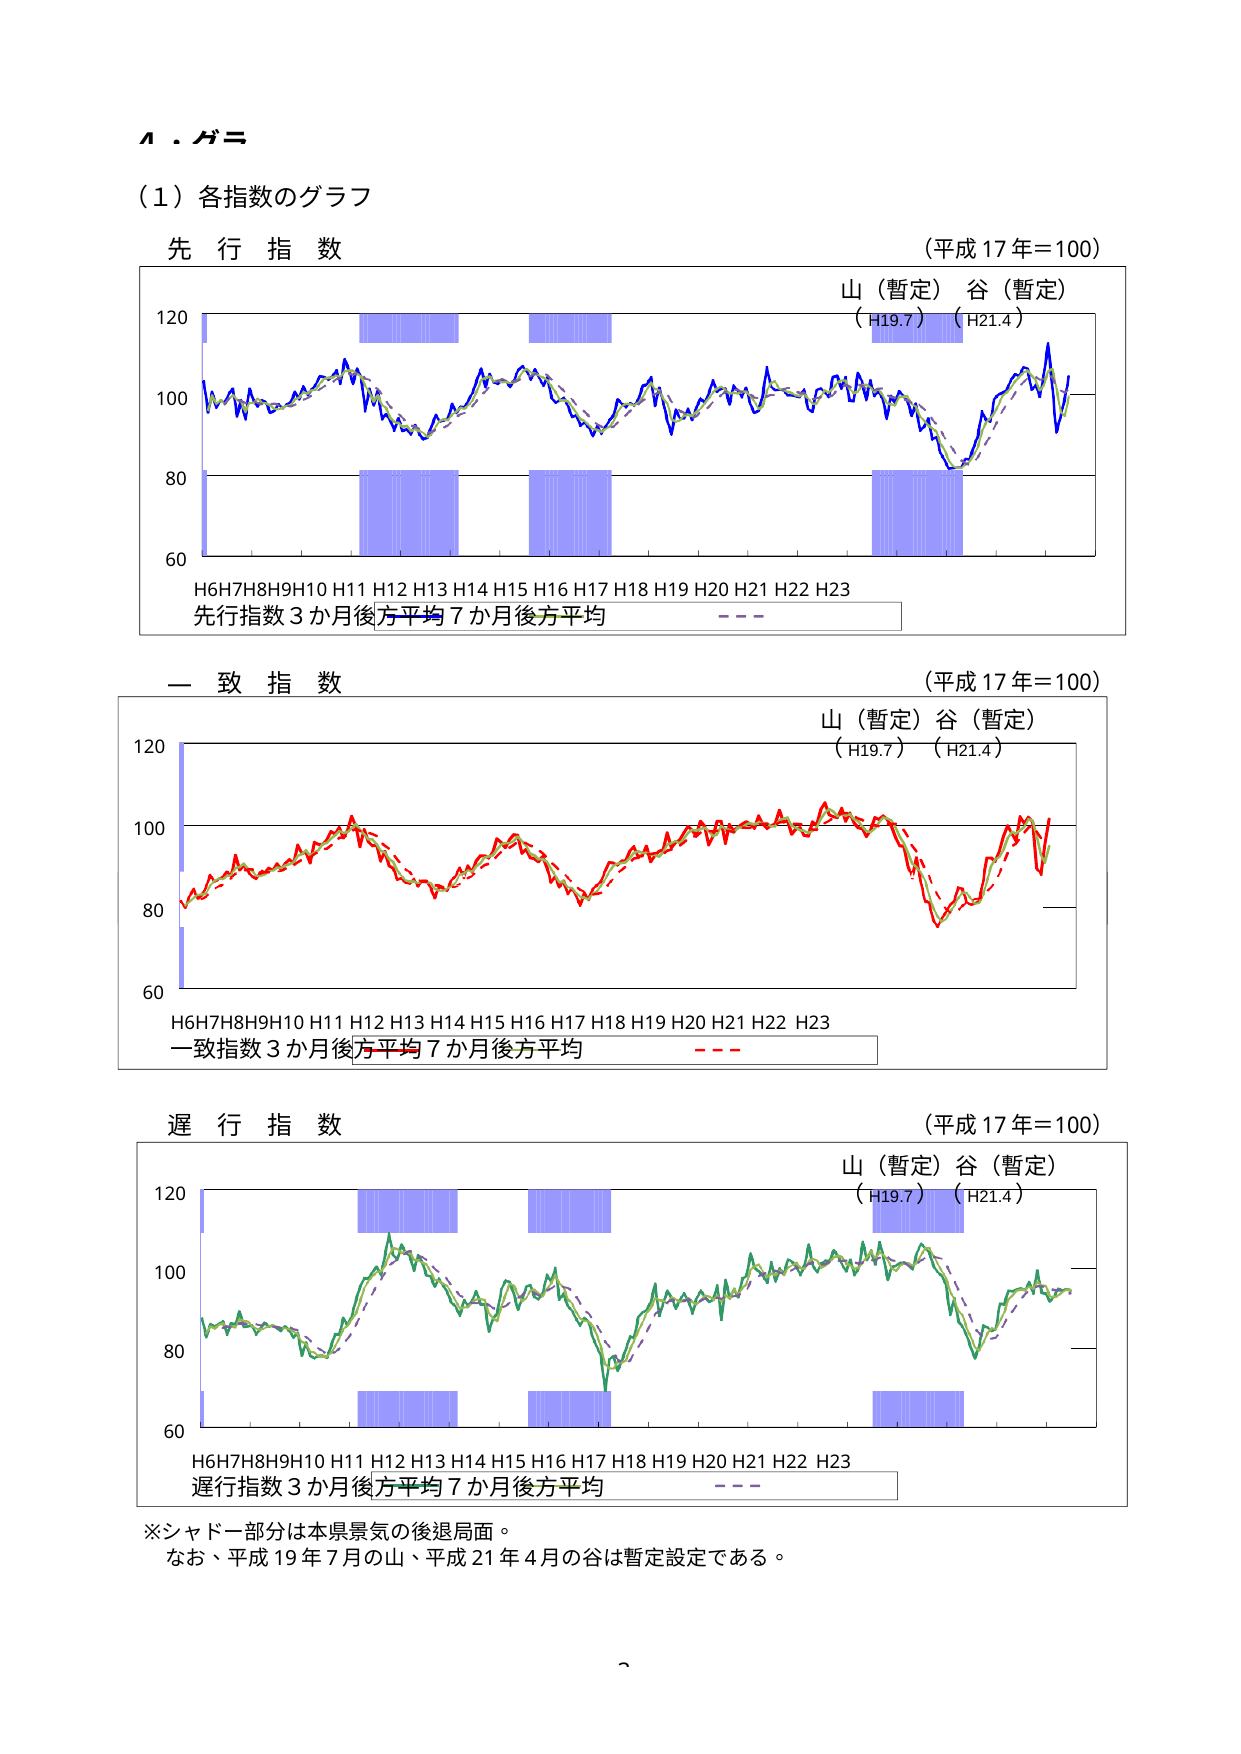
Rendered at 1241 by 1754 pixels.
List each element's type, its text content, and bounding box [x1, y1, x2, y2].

subtitle （１）各指数のグラフ [123, 179, 1153, 213]
text ※シャドー部分は本県景気の後退局面。 [144, 1518, 1153, 1544]
text 先 行 指 数 （平成17年＝100） [167, 232, 1153, 266]
text なお、平成19年7月の山、平成21年4月の谷は暫定設定である。 [165, 1544, 1153, 1571]
text — 致 指 数 （平成17年＝100） [167, 665, 1153, 699]
text 遅 行 指 数 （平成17年＝100） [167, 1108, 1153, 1142]
picture [179, 871, 1043, 928]
picture [202, 342, 1070, 470]
picture [200, 1232, 1072, 1392]
